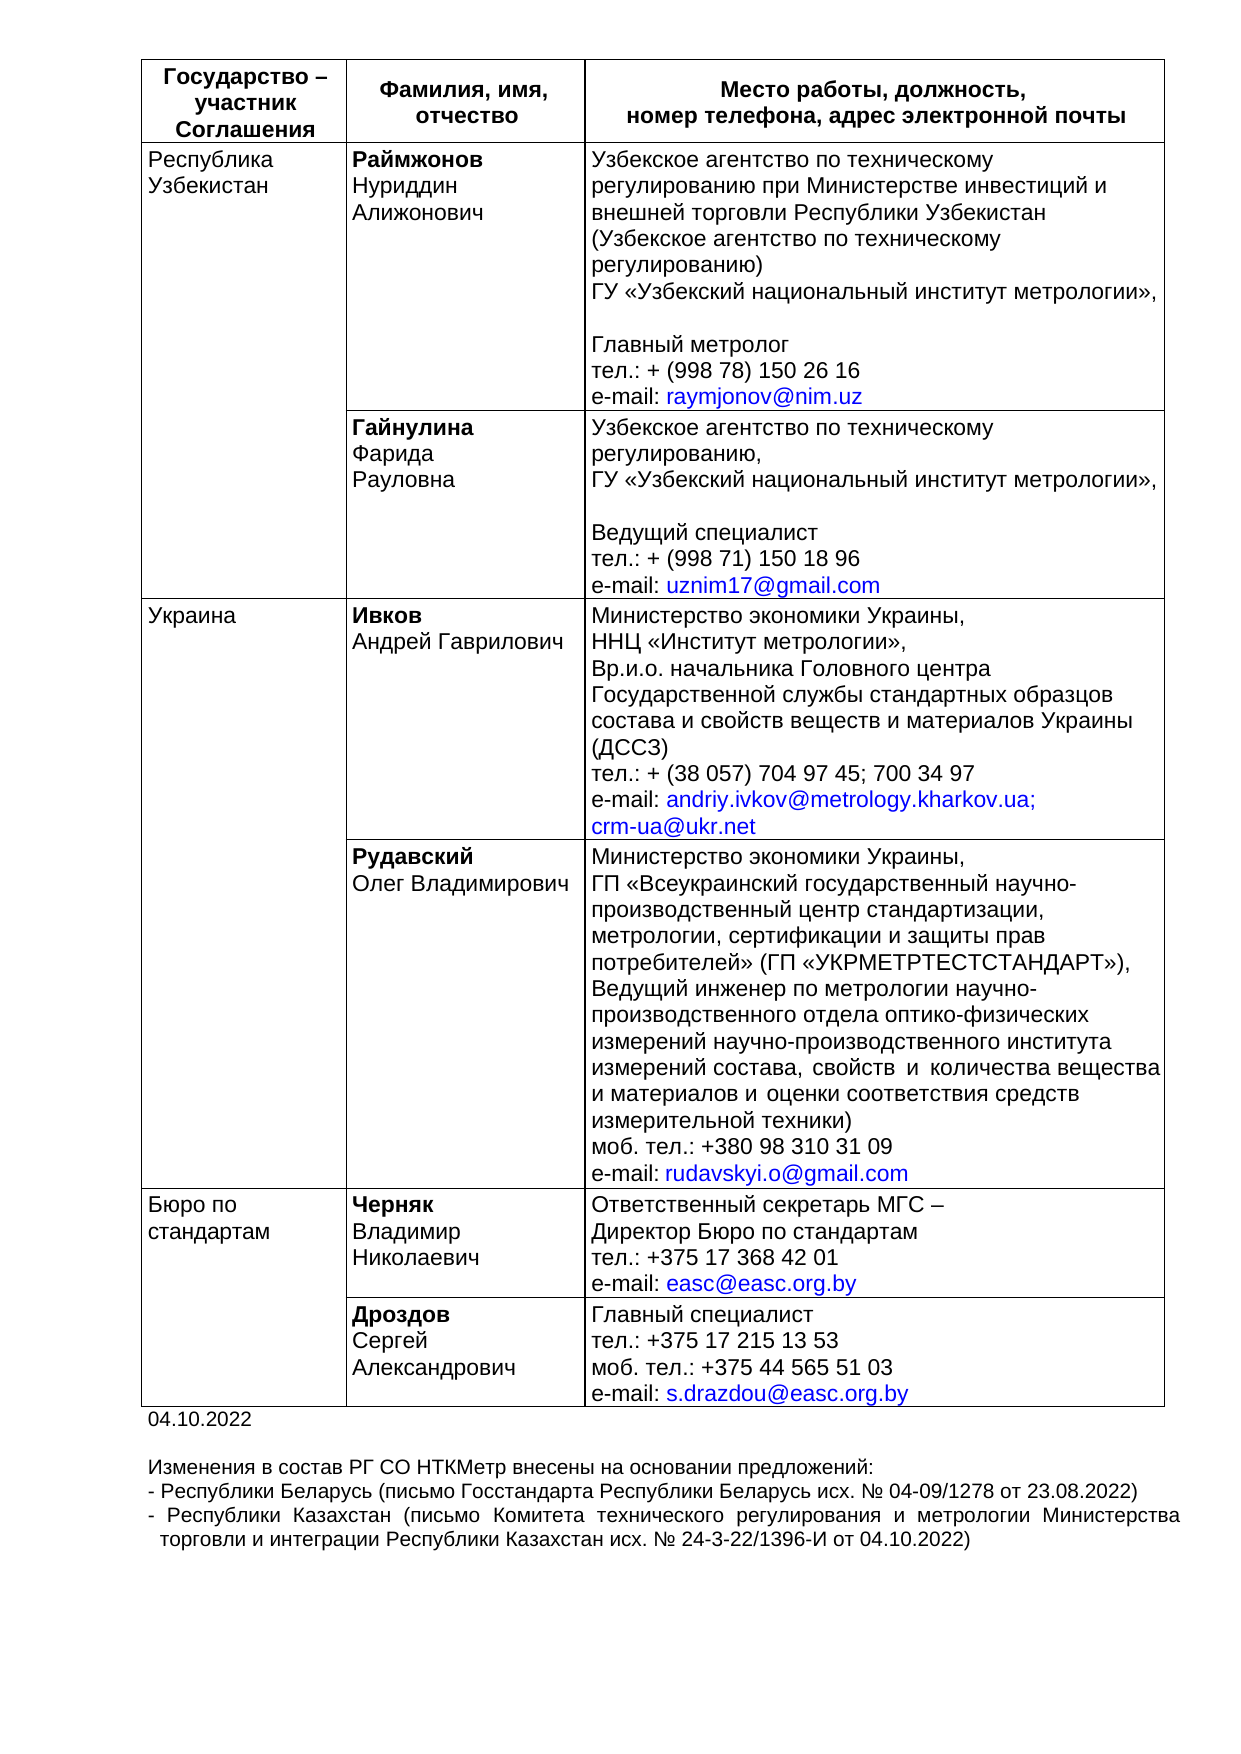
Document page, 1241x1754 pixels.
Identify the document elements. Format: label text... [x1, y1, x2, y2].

table_cell Гайнулина Фарида Рауловна [347, 411, 584, 598]
table_cell Черняк Владимир Николаевич [347, 1189, 584, 1297]
table_cell Раймжонов Нуриддин Алижонович [347, 143, 584, 409]
table_cell Республика Узбекистан [142, 143, 346, 598]
table_cell Министерство экономики Украины, ННЦ «Институт метрологии», Вр.и.о. начальника Головного центра Государственной службы стандартных образцов состава и свойств веществ и материалов Украины (ДССЗ) тел.: + (38 057) 704 97 45; 700 34 97 е-mail: andriy.ivkov@metrology.kharkov.ua; crm-ua@ukr.net [586, 599, 1164, 839]
table_cell Узбекское агентство по техническому регулированию, ГУ «Узбекский национальный институт метрологии», Ведущий специалист тел.: + (998 71) 150 18 96 е-mail: uznim17@gmail.com [586, 411, 1164, 598]
table_cell Узбекское агентство по техническому регулированию при Министерстве инвестиций и внешней торговли Республики Узбекистан (Узбекское агентство по техническому регулированию) ГУ «Узбекский национальный институт метрологии», Главный метролог тел.: + (998 78) 150 26 16 е-mail: raymjonov@nim.uz [586, 143, 1164, 409]
table_cell Ивков Андрей Гаврилович [347, 599, 584, 839]
table_cell Главный специалист тел.: +375 17 215 13 53 моб. тел.: +375 44 565 51 03 e-mail: s.drazdou@easc.org.by [586, 1298, 1164, 1406]
table_header Место работы, должность, номер телефона, адрес электронной почты [586, 60, 1164, 142]
text 04.10.2022 [148, 1407, 1181, 1431]
table_cell Рудавский Олег Владимирович [347, 840, 584, 1187]
table_cell Дроздов Сергей Александрович [347, 1298, 584, 1406]
table_cell Министерство экономики Украины, ГП «Всеукраинский государственный научно-производственный центр стандартизации, метрологии, сертификации и защиты прав потребителей» (ГП «УКРМЕТРТЕСТСТАНДАРТ»), Ведущий инженер по метрологии научно-производственного отдела оптико-физических измерений научно-производственного института измерений состава, свойств и количества вещества и материалов и оценки соответствия средств измерительной техники) моб. тел.: +380 98 310 31 09 е-mail: rudavskyi.o@gmail.com [586, 840, 1164, 1187]
text - Республики Казахстан (письмо Комитета технического регулирования и метрологии Министерства торговли и интеграции Республики Казахстан исх. № 24-3-22/1396-И от 04.10.2022) [148, 1503, 1181, 1551]
table_cell Ответственный секретарь МГС – Директор Бюро по стандартам тел.: +375 17 368 42 01 е-mail: easc@easc.org.by [586, 1189, 1164, 1297]
table_cell Украина [142, 599, 346, 1187]
table_header Фамилия, имя, отчество [347, 60, 584, 142]
text Изменения в состав РГ СО НТКМетр внесены на основании предложений: [148, 1455, 1181, 1479]
table_header Государство – участник Соглашения [142, 60, 346, 142]
table_cell Бюро по стандартам [142, 1189, 346, 1406]
text - Республики Беларусь (письмо Госстандарта Республики Беларусь исх. № 04-09/1278 от 23.08.2022) [148, 1479, 1181, 1503]
